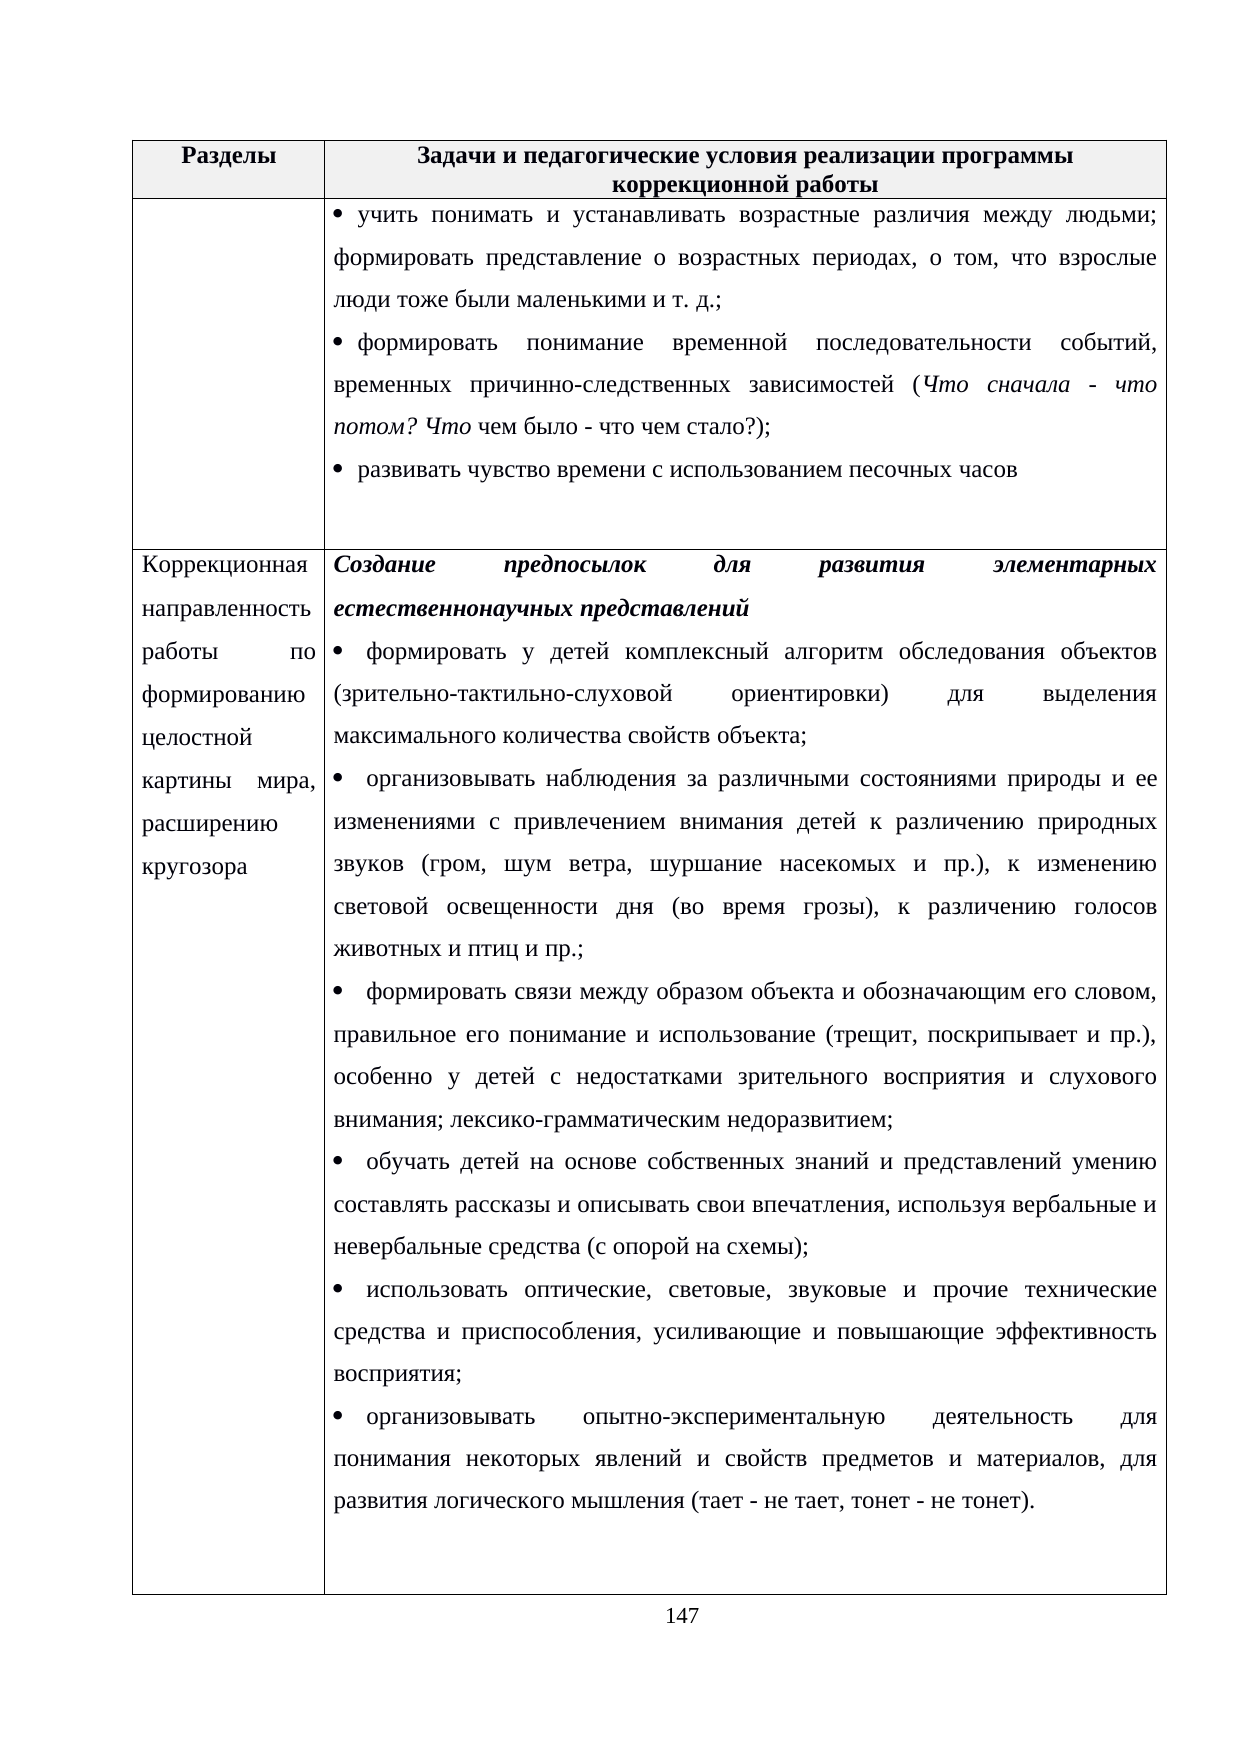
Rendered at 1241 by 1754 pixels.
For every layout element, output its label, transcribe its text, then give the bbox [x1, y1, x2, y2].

table_cell Создание предпосылок для развития элементарных естественнонаучных представлений формировать у детей комплексный алгоритм обследования объектов (зрительно-тактильно-слуховой ориентировки) для выделения максимального количества свойств объекта; организовывать наблюдения за различными состояниями природы и ее изменениями с привлечением внимания детей к различению природных звуков (гром, шум ветра, шуршание насекомых и пр.), к изменению световой освещенности дня (во время грозы), к различению голосов животных и птиц и пр.; формировать связи между образом объекта и обозначающим его словом, правильное его понимание и использование (трещит, поскрипывает и пр.), особенно у детей с недостатками зрительного восприятия и слухового внимания; лексико-грамматическим недоразвитием; обучать детей на основе собственных знаний и представлений умению составлять рассказы и описывать свои впечатления, используя вербальные и невербальные средства (с опорой на схемы); использовать оптические, световые, звуковые и прочие технические средства и приспособления, усиливающие и повышающие эффективность восприятия; организовывать опытно-экспериментальную деятельность для понимания некоторых явлений и свойств предметов и материалов, для развития логического мышления (тает - не тает, тонет - не тонет). [325, 550, 1166, 1594]
table_cell учить понимать и устанавливать возрастные различия между людьми; формировать представление о возрастных периодах, о том, что взрослые люди тоже были маленькими и т. д.; формировать понимание временной последовательности событий, временных причинно-следственных зависимостей (Что сначала - что потом? Что чем было - что чем стало?); развивать чувство времени с использованием песочных часов [325, 199, 1166, 548]
table_cell [133, 199, 324, 548]
table_header Задачи и педагогические условия реализации программы коррекционной работы [325, 141, 1166, 198]
table_cell Коррекционная направленность работы по формированию целостной картины мира, расширению кругозора [133, 550, 324, 1594]
table_header Разделы [133, 141, 324, 198]
